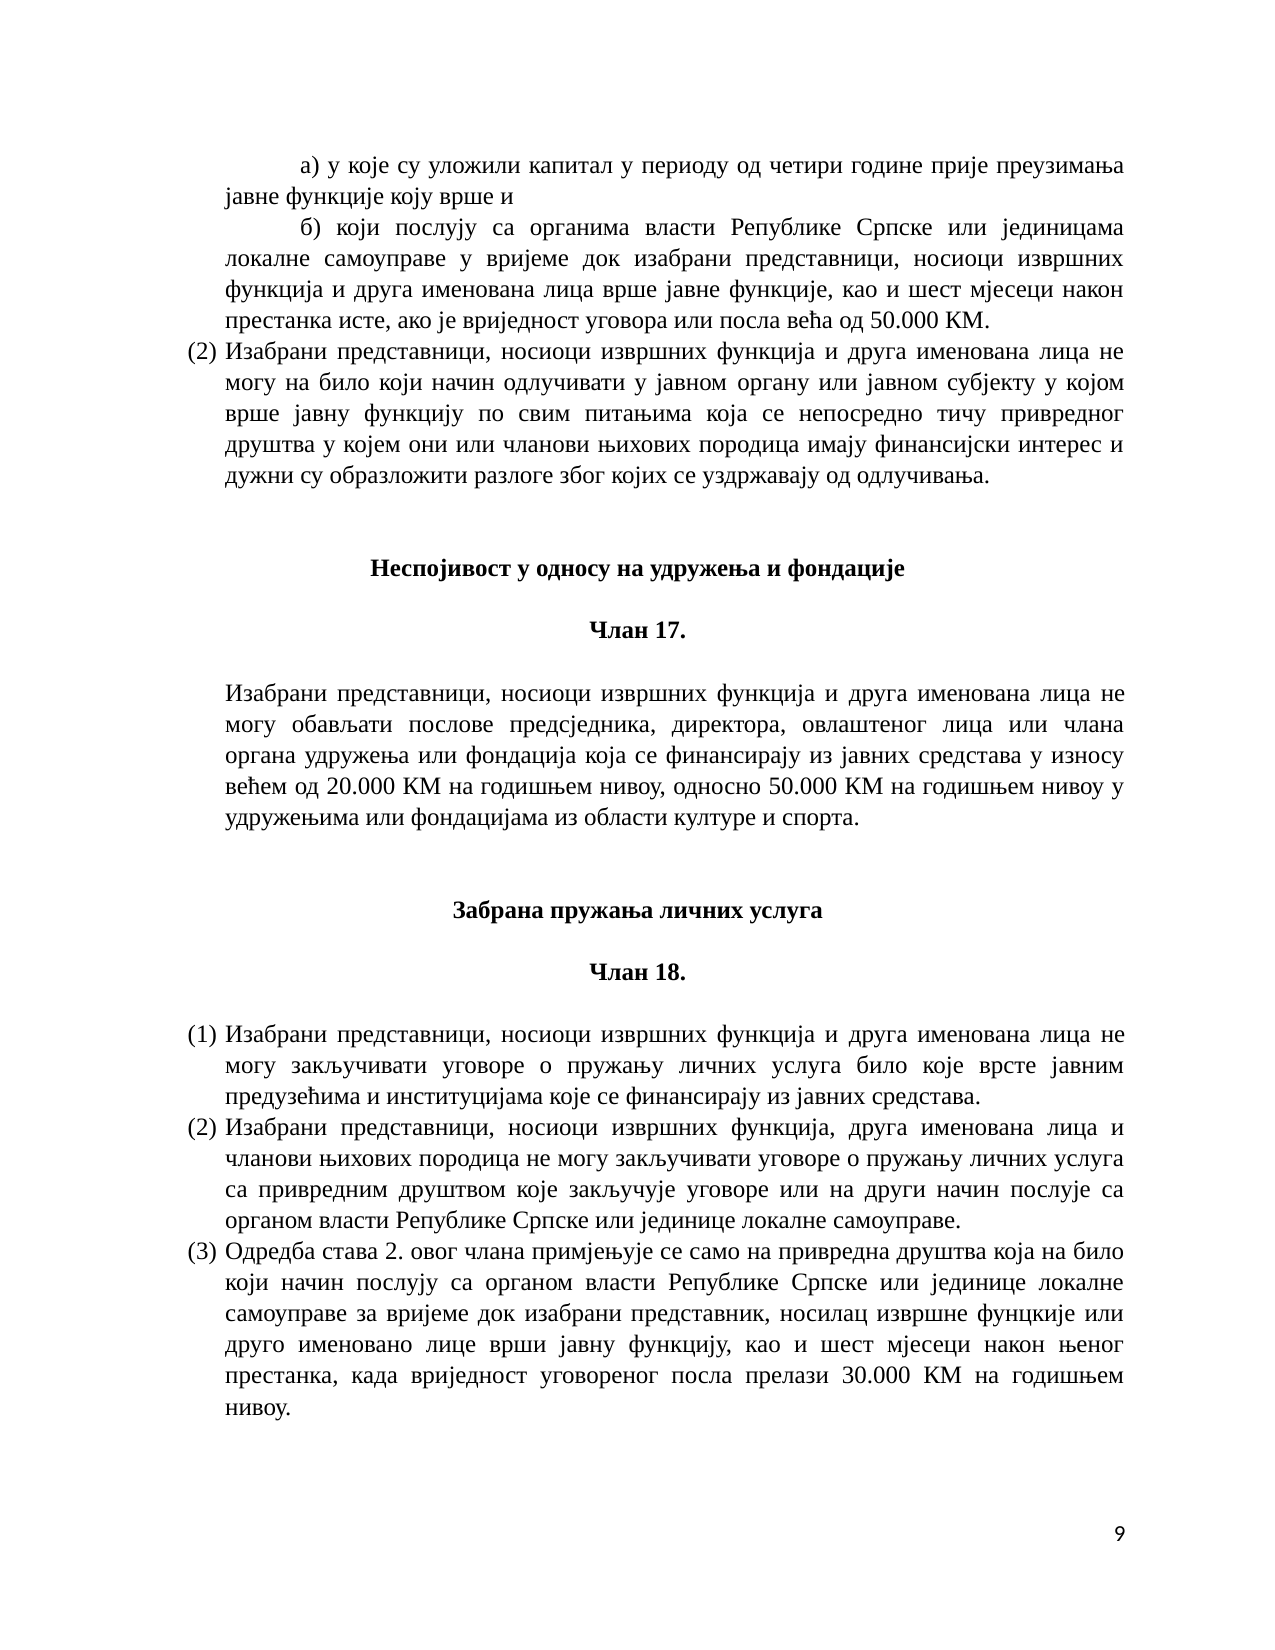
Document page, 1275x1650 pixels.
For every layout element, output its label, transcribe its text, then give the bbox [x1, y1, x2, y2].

text Неспојивост у односу на удружења и фондације [150, 553, 1125, 582]
list Одредба става 2. овог члана примјењује се само на привредна друштва која на било који начин послују са органом власти Републике Српске или јединице локалне самоуправе за вријеме док изабрани представник, носилац извршне фунцкије или друго именовано лице врши јавну функцију, као и шест мјесеци након њеног престанка, када вриједност уговореног посла прелази 30.000 КМ на годишњем нивоу. [187, 1236, 1125, 1420]
list а) у које су уложили капитал у периоду од четири године прије преузимања јавне функције коју врше и [225, 150, 1125, 210]
list Изабрани представници, носиоци извршних функција, друга именована лица и чланови њихових породица не могу закључивати уговоре о пружању личних услуга са привредним друштвом које закључује уговоре или на други начин послује са органом власти Републике Српске или јединице локалне самоуправе. [187, 1112, 1125, 1234]
text Члан 17. [150, 616, 1125, 644]
list Изабрани представници, носиоци извршних функција и друга именована лица не могу закључивати уговоре о пружању личних услуга било које врсте јавним предузећима и институцијама које се финансирају из јавних средстава. [187, 1019, 1125, 1110]
text Забрана пружања личних услуга [150, 895, 1125, 924]
text Члан 18. [150, 957, 1125, 986]
text Изабрани представници, носиоци извршних функција и друга именована лица не могу обављати послове предсједника, директора, овлаштеног лица или члана органа удружења или фондација која се финансирају из јавних средстава у износу већем од 20.000 КМ на годишњем нивоу, односно 50.000 КМ на годишњем нивоу у удружењима или фондацијама из области културе и спорта. [225, 678, 1125, 831]
list Изабрани представници, носиоци извршних функција и друга именована лица не могу на било који начин одлучивати у јавном органу или јавном субјекту у којом врше јавну функцију по свим питањима која се непосредно тичу привредног друштва у којем они или чланови њихових породица имају финансијски интерес и дужни су образложити разлоге због којих се уздржавају од одлучивања. [187, 336, 1125, 489]
list б) који послују са органима власти Републике Српске или јединицама локалне самоуправе у вријеме док изабрани представници, носиоци извршних функција и друга именована лица врше јавне функције, као и шест мјесеци након престанка исте, ако је вриједност уговора или посла већа од 50.000 КМ. [225, 212, 1125, 334]
